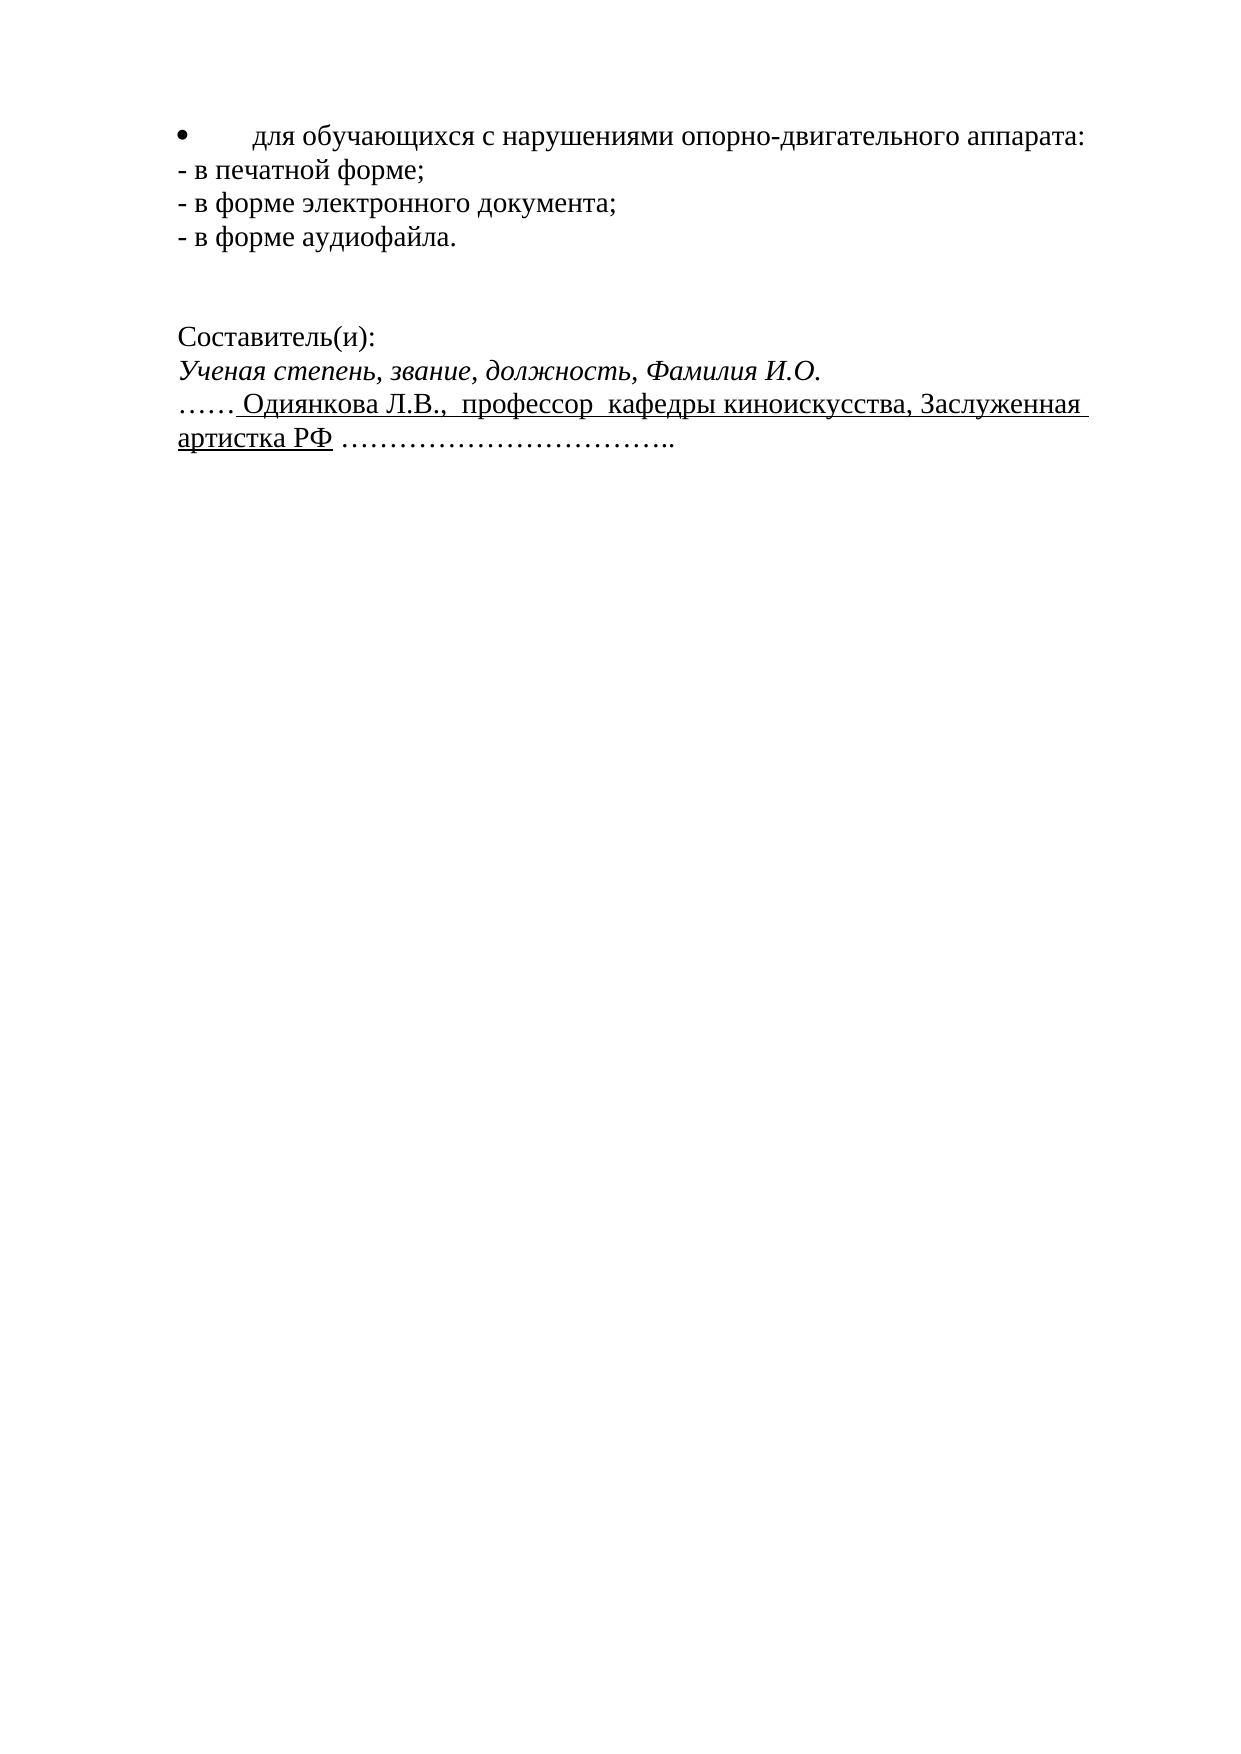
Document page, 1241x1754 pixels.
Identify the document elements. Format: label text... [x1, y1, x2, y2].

text Ученая степень, звание, должность, Фамилия И.О. [177, 353, 1152, 387]
text Составитель(и): [177, 319, 1152, 353]
text - в печатной форме; [177, 152, 1152, 185]
list для обучающихся с нарушениями опорно-двигательного аппарата: [177, 118, 1152, 152]
text - в форме электронного документа; [177, 185, 1152, 219]
text - в форме аудиофайла. [177, 219, 1152, 252]
text …… Одиянкова Л.В., профессор кафедры киноискусства, Заслуженная артистка РФ …………………………….. [177, 387, 1152, 454]
